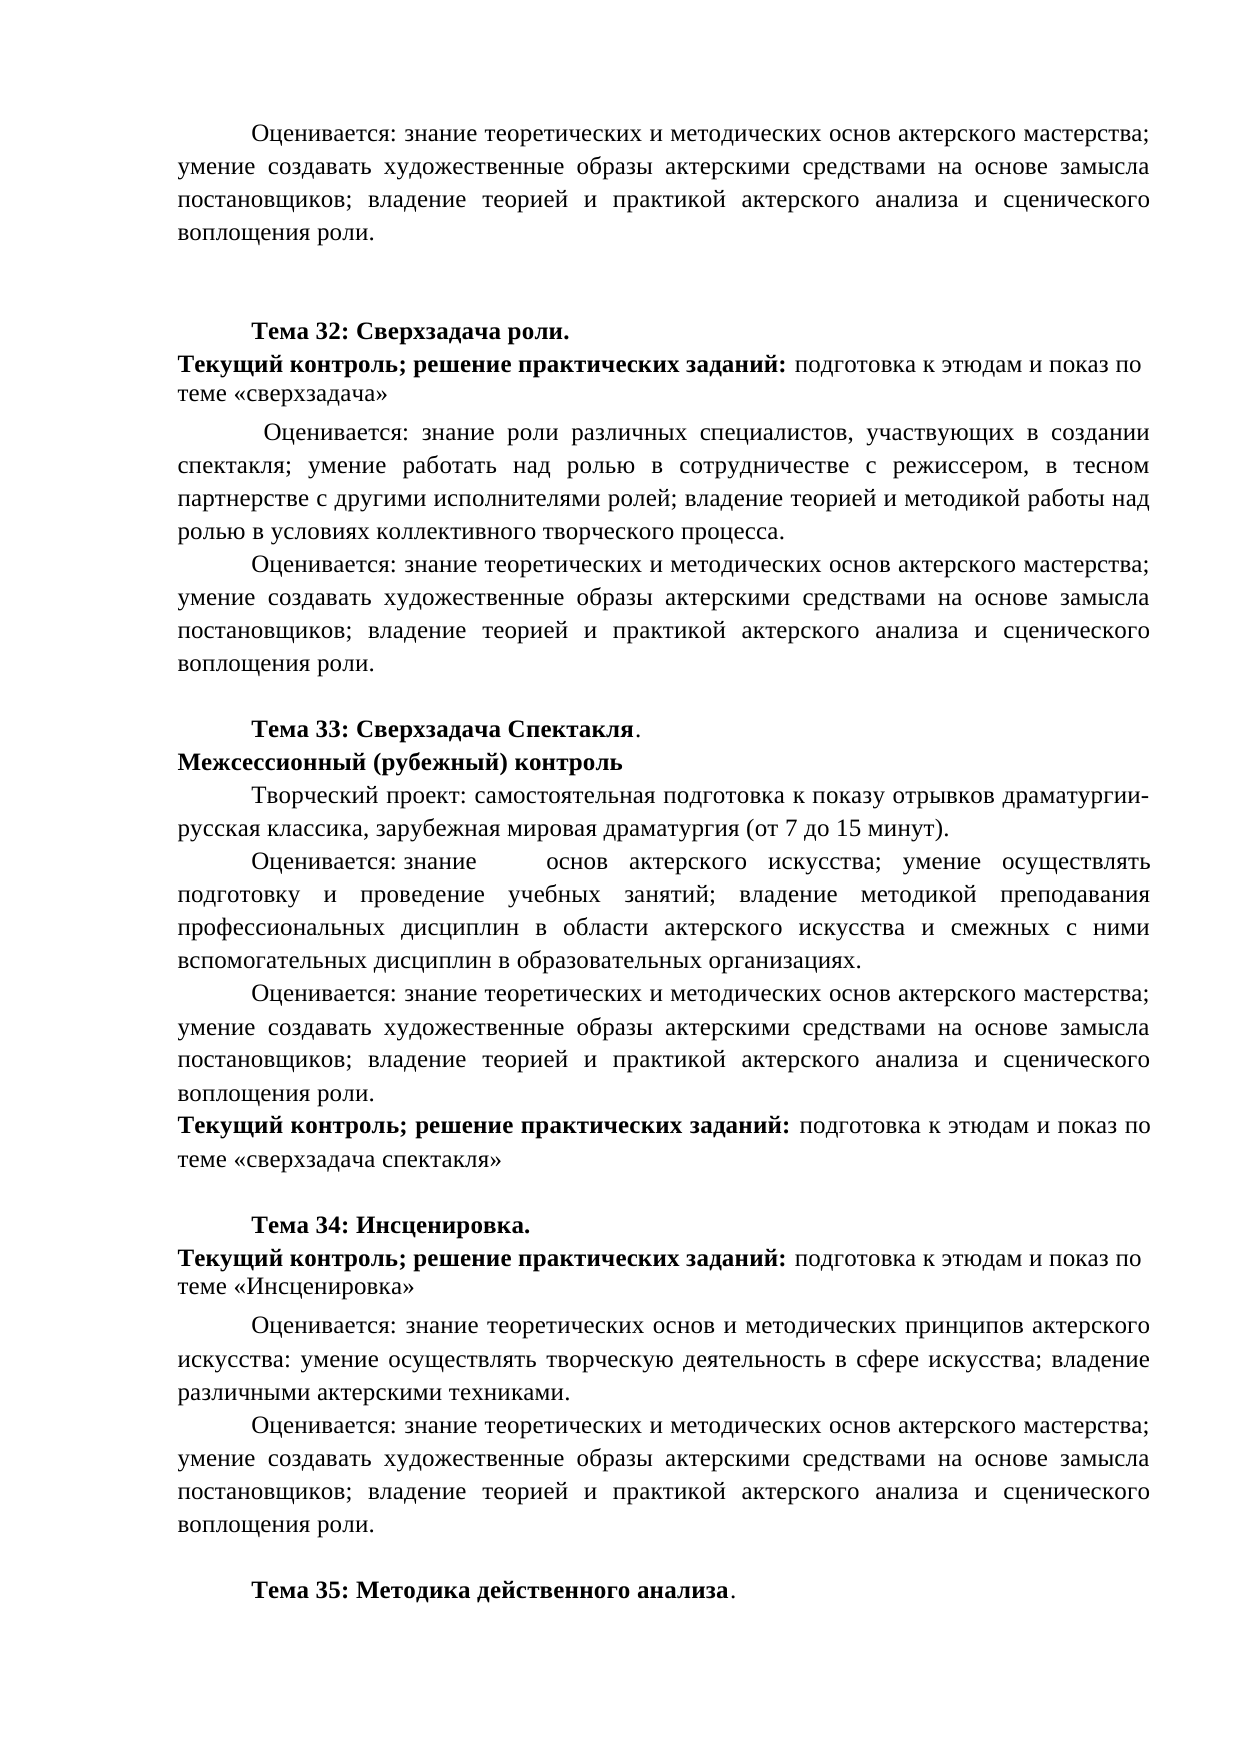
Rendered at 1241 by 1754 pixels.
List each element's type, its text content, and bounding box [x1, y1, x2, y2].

text Тема 32: Сверхзадача роли. [177, 316, 1152, 345]
text Тема 35: Методика действенного анализа. [177, 1575, 1152, 1603]
text Оценивается: знание теоретических основ и методических принципов актерского искусства: умение осуществлять творческую деятельность в сфере искусства; владение различными актерскими техниками. [177, 1311, 1152, 1405]
text Тема 34: Инсценировка. [177, 1210, 1152, 1238]
text Творческий проект: самостоятельная подготовка к показу отрывков драматургии- русская классика, зарубежная мировая драматургия (от 7 до 15 минут). [177, 780, 1152, 842]
text Тема 33: Сверхзадача Спектакля. [177, 714, 1152, 743]
text Оценивается: знание роли различных специалистов, участвующих в создании спектакля; умение работать над ролью в сотрудничестве с режиссером, в тесном партнерстве с другими исполнителями ролей; владение теорией и методикой работы над ролью в условиях коллективного творческого процесса. [177, 417, 1152, 545]
text Оценивается: знание основ актерского искусства; умение осуществлять подготовку и проведение учебных занятий; владение методикой преподавания профессиональных дисциплин в области актерского искусства и смежных с ними вспомогательных дисциплин в образовательных организациях. [177, 846, 1152, 974]
text Текущий контроль; решение практических заданий: подготовка к этюдам и показ по теме «сверхзадача спектакля» [177, 1111, 1152, 1172]
text Текущий контроль; решение практических заданий: подготовка к этюдам и показ по теме «сверхзадача» [177, 349, 1152, 407]
text Текущий контроль; решение практических заданий: подготовка к этюдам и показ по теме «Инсценировка» [177, 1243, 1152, 1300]
text Межсессионный (рубежный) контроль [177, 747, 1152, 776]
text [177, 118, 1152, 246]
